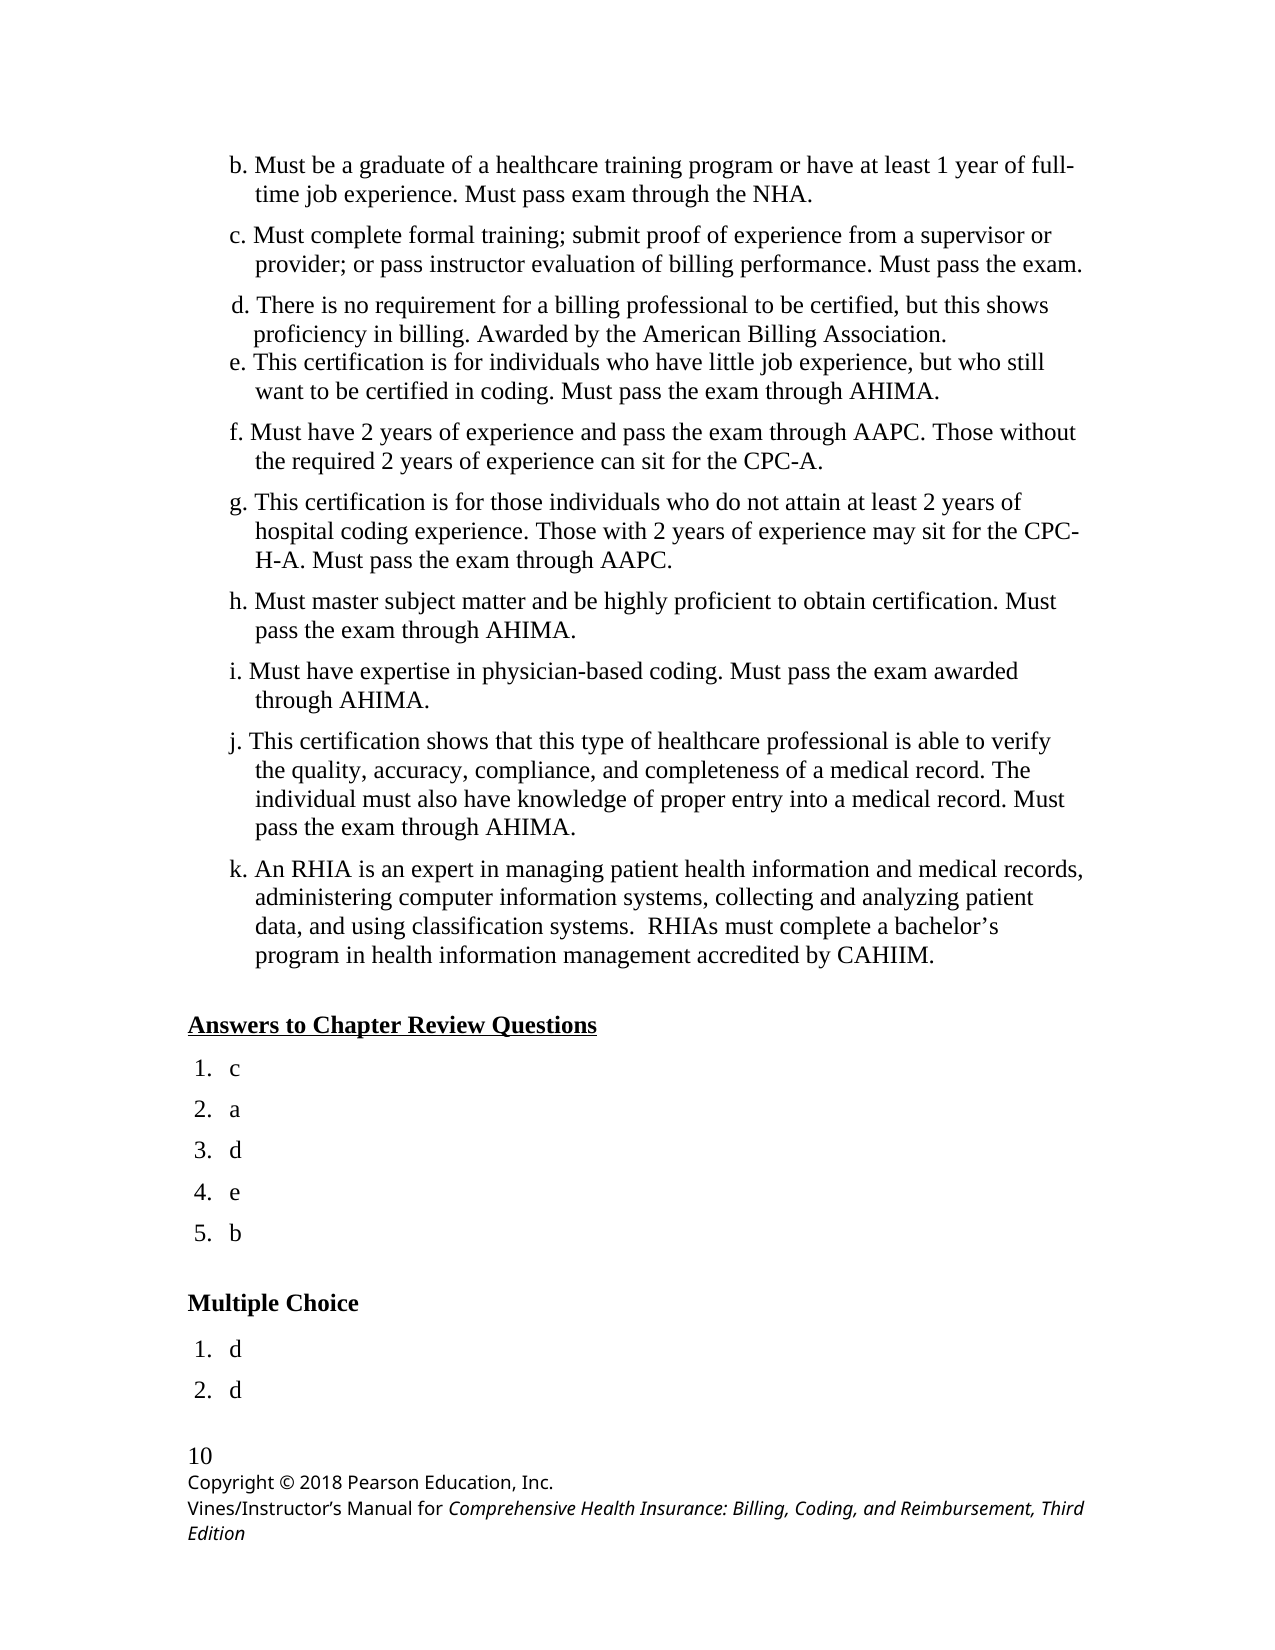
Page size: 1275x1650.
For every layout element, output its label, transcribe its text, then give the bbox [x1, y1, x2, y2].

text 2. d [187, 1375, 1087, 1404]
text h. Must master subject matter and be highly proficient to obtain certification. Must pass the exam through AHIMA. [187, 586, 1087, 644]
text j. This certification shows that this type of healthcare professional is able to verify the quality, accuracy, compliance, and completeness of a medical record. The individual must also have knowledge of proper entry into a medical record. Must pass the exam through AHIMA. [187, 726, 1087, 841]
text g. This certification is for those individuals who do not attain at least 2 years of hospital coding experience. Those with 2 years of experience may sit for the CPC-H-A. Must pass the exam through AAPC. [187, 487, 1087, 574]
text b. Must be a graduate of a healthcare training program or have at least 1 year of full-time job experience. Must pass exam through the NHA. [187, 150, 1087, 207]
text k. An RHIA is an expert in managing patient health information and medical records, administering computer information systems, collecting and analyzing patient data, and using classification systems. RHIAs must complete a bachelor’s program in health information management accredited by CAHIIM. [187, 854, 1087, 969]
text f. Must have 2 years of experience and pass the exam through AAPC. Those without the required 2 years of experience can sit for the CPC-A. [187, 417, 1087, 475]
text 4. e [187, 1177, 1087, 1206]
text 1. d [187, 1334, 1087, 1362]
text e. This certification is for individuals who have little job experience, but who still want to be certified in coding. Must pass the exam through AHIMA. [187, 347, 1087, 405]
text Answers to Chapter Review Questions [187, 1010, 1087, 1039]
text c. Must complete formal training; submit proof of experience from a supervisor or provider; or pass instructor evaluation of billing performance. Must pass the exam. [187, 220, 1087, 277]
text i. Must have expertise in physician-based coding. Must pass the exam awarded through AHIMA. [187, 656, 1087, 714]
text 2. a [187, 1094, 1087, 1123]
text d. There is no requirement for a billing professional to be certified, but this shows proficiency in billing. Awarded by the American Billing Association. [225, 290, 1087, 347]
text 3. d [187, 1136, 1087, 1164]
text Multiple Choice [187, 1288, 1087, 1317]
text 5. b [187, 1218, 1087, 1247]
text 1. c [187, 1053, 1087, 1082]
